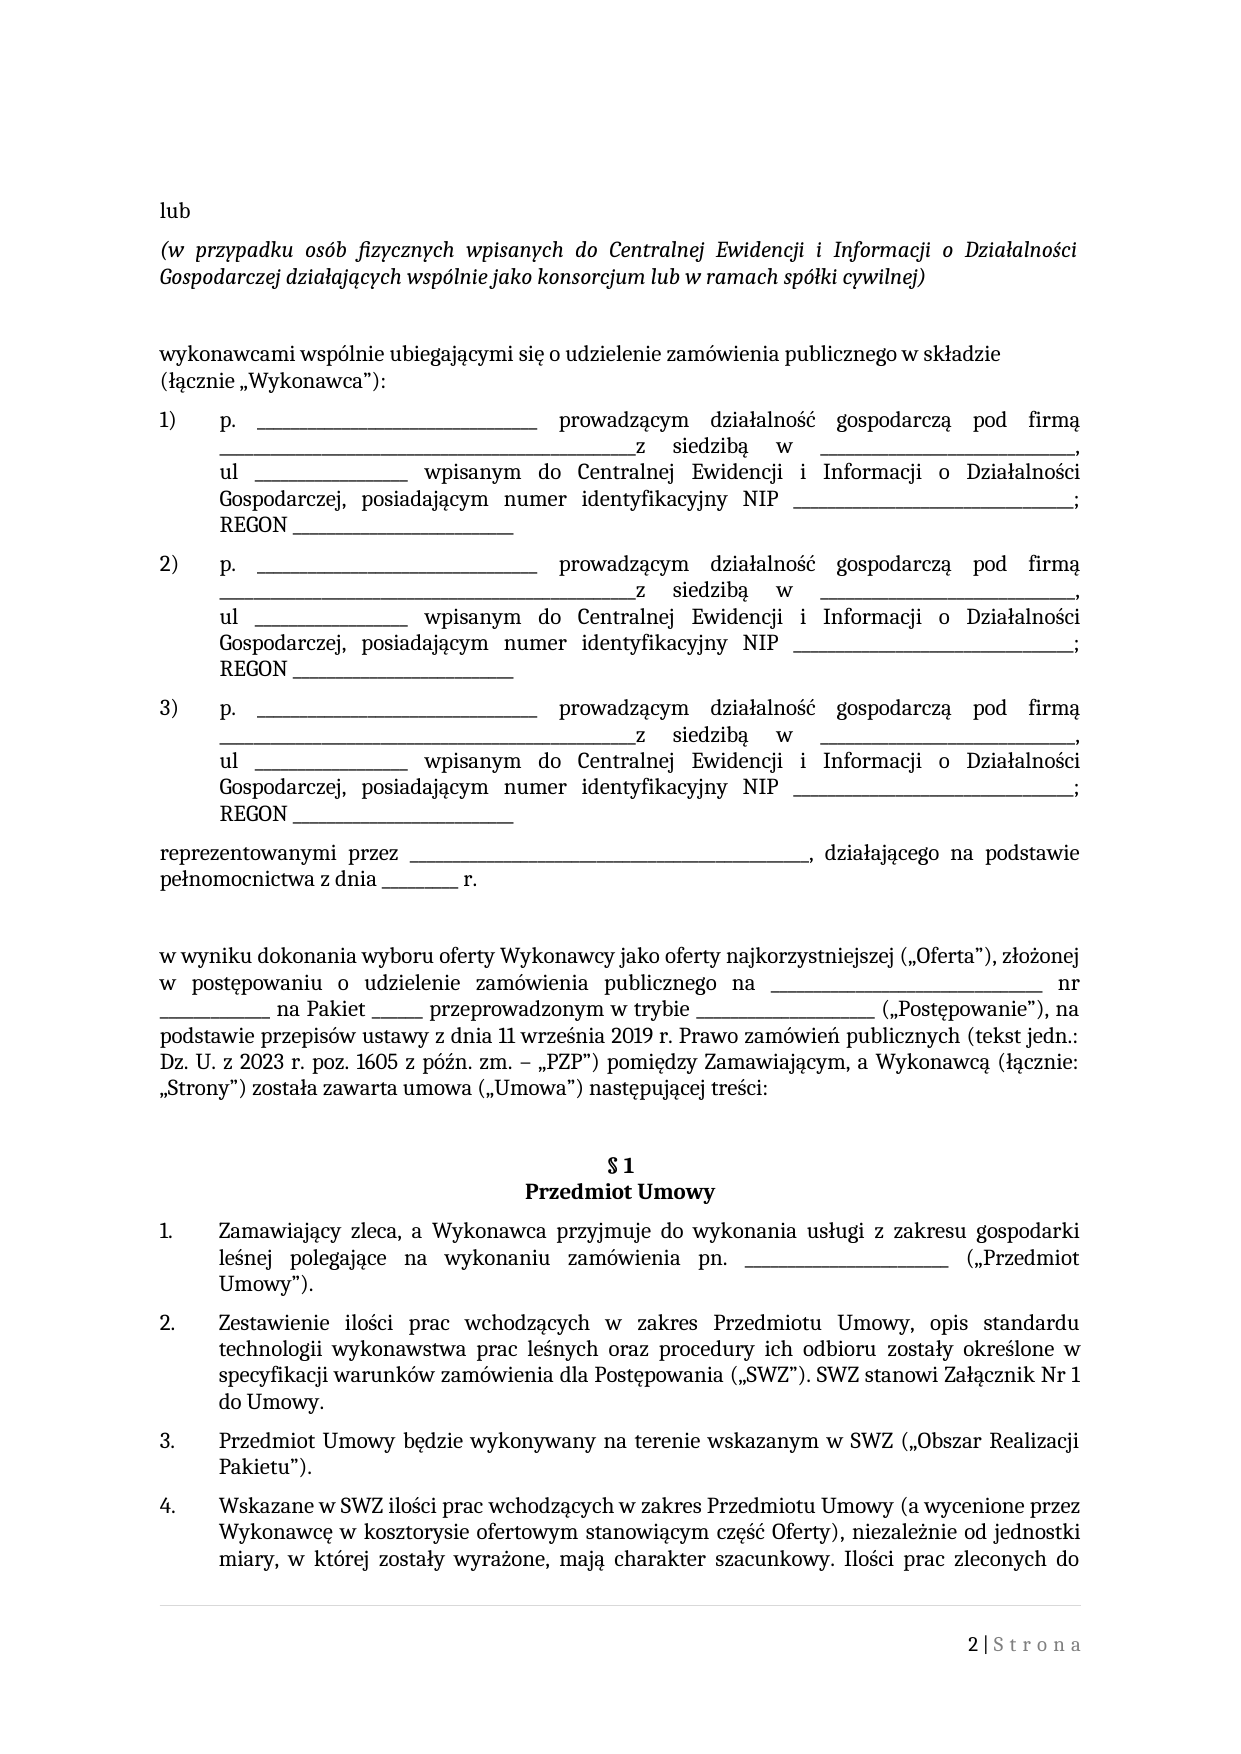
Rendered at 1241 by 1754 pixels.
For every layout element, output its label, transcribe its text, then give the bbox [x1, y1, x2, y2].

text 1) p. _________________________________ prowadzącym działalność gospodarczą pod firmą _________________________________________________z siedzibą w ______________________________, ul __________________ wpisanym do Centralnej Ewidencji i Informacji o Działalności Gospodarczej, posiadającym numer identyfikacyjny NIP _________________________________; REGON __________________________ [159, 406, 1081, 538]
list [159, 1493, 1081, 1572]
text (w przypadku osób fizycznych wpisanych do Centralnej Ewidencji i Informacji o Działalności Gospodarczej działających wspólnie jako konsorcjum lub w ramach spółki cywilnej) [159, 237, 1081, 290]
text reprezentowanymi przez _______________________________________________, działającego na podstawie pełnomocnictwa z dnia _________ r. [159, 839, 1081, 892]
text wykonawcami wspólnie ubiegającymi się o udzielenie zamówienia publicznego w składzie (łącznie „Wykonawca”): [159, 341, 1081, 394]
text 2) p. _________________________________ prowadzącym działalność gospodarczą pod firmą _________________________________________________z siedzibą w ______________________________, ul __________________ wpisanym do Centralnej Ewidencji i Informacji o Działalności Gospodarczej, posiadającym numer identyfikacyjny NIP _________________________________; REGON __________________________ [159, 551, 1081, 682]
list Zamawiający zleca, a Wykonawca przyjmuje do wykonania usługi z zakresu gospodarki leśnej polegające na wykonaniu zamówienia pn. ________________________ („Przedmiot Umowy”). [159, 1218, 1081, 1297]
list Przedmiot Umowy będzie wykonywany na terenie wskazanym w SWZ („Obszar Realizacji Pakietu”). [159, 1427, 1081, 1480]
text 3) p. _________________________________ prowadzącym działalność gospodarczą pod firmą _________________________________________________z siedzibą w ______________________________, ul __________________ wpisanym do Centralnej Ewidencji i Informacji o Działalności Gospodarczej, posiadającym numer identyfikacyjny NIP _________________________________; REGON __________________________ [159, 695, 1081, 827]
list Zestawienie ilości prac wchodzących w zakres Przedmiotu Umowy, opis standardu technologii wykonawstwa prac leśnych oraz procedury ich odbioru zostały określone w specyfikacji warunków zamówienia dla Postępowania („SWZ”). SWZ stanowi Załącznik Nr 1 do Umowy. [159, 1309, 1081, 1415]
text § 1 Przedmiot Umowy [159, 1153, 1081, 1206]
text lub [159, 198, 1081, 225]
text w wyniku dokonania wyboru oferty Wykonawcy jako oferty najkorzystniejszej („Oferta”), złożonej w postępowaniu o udzielenie zamówienia publicznego na ________________________________ nr _____________ na Pakiet ______ przeprowadzonym w trybie _____________________ („Postępowanie”), na podstawie przepisów ustawy z dnia 11 września 2019 r. Prawo zamówień publicznych (tekst jedn.: Dz. U. z 2023 r. poz. 1605 z późn. zm. – „PZP”) pomiędzy Zamawiającym, a Wykonawcą (łącznie: „Strony”) została zawarta umowa („Umowa”) następującej treści: [159, 943, 1081, 1101]
